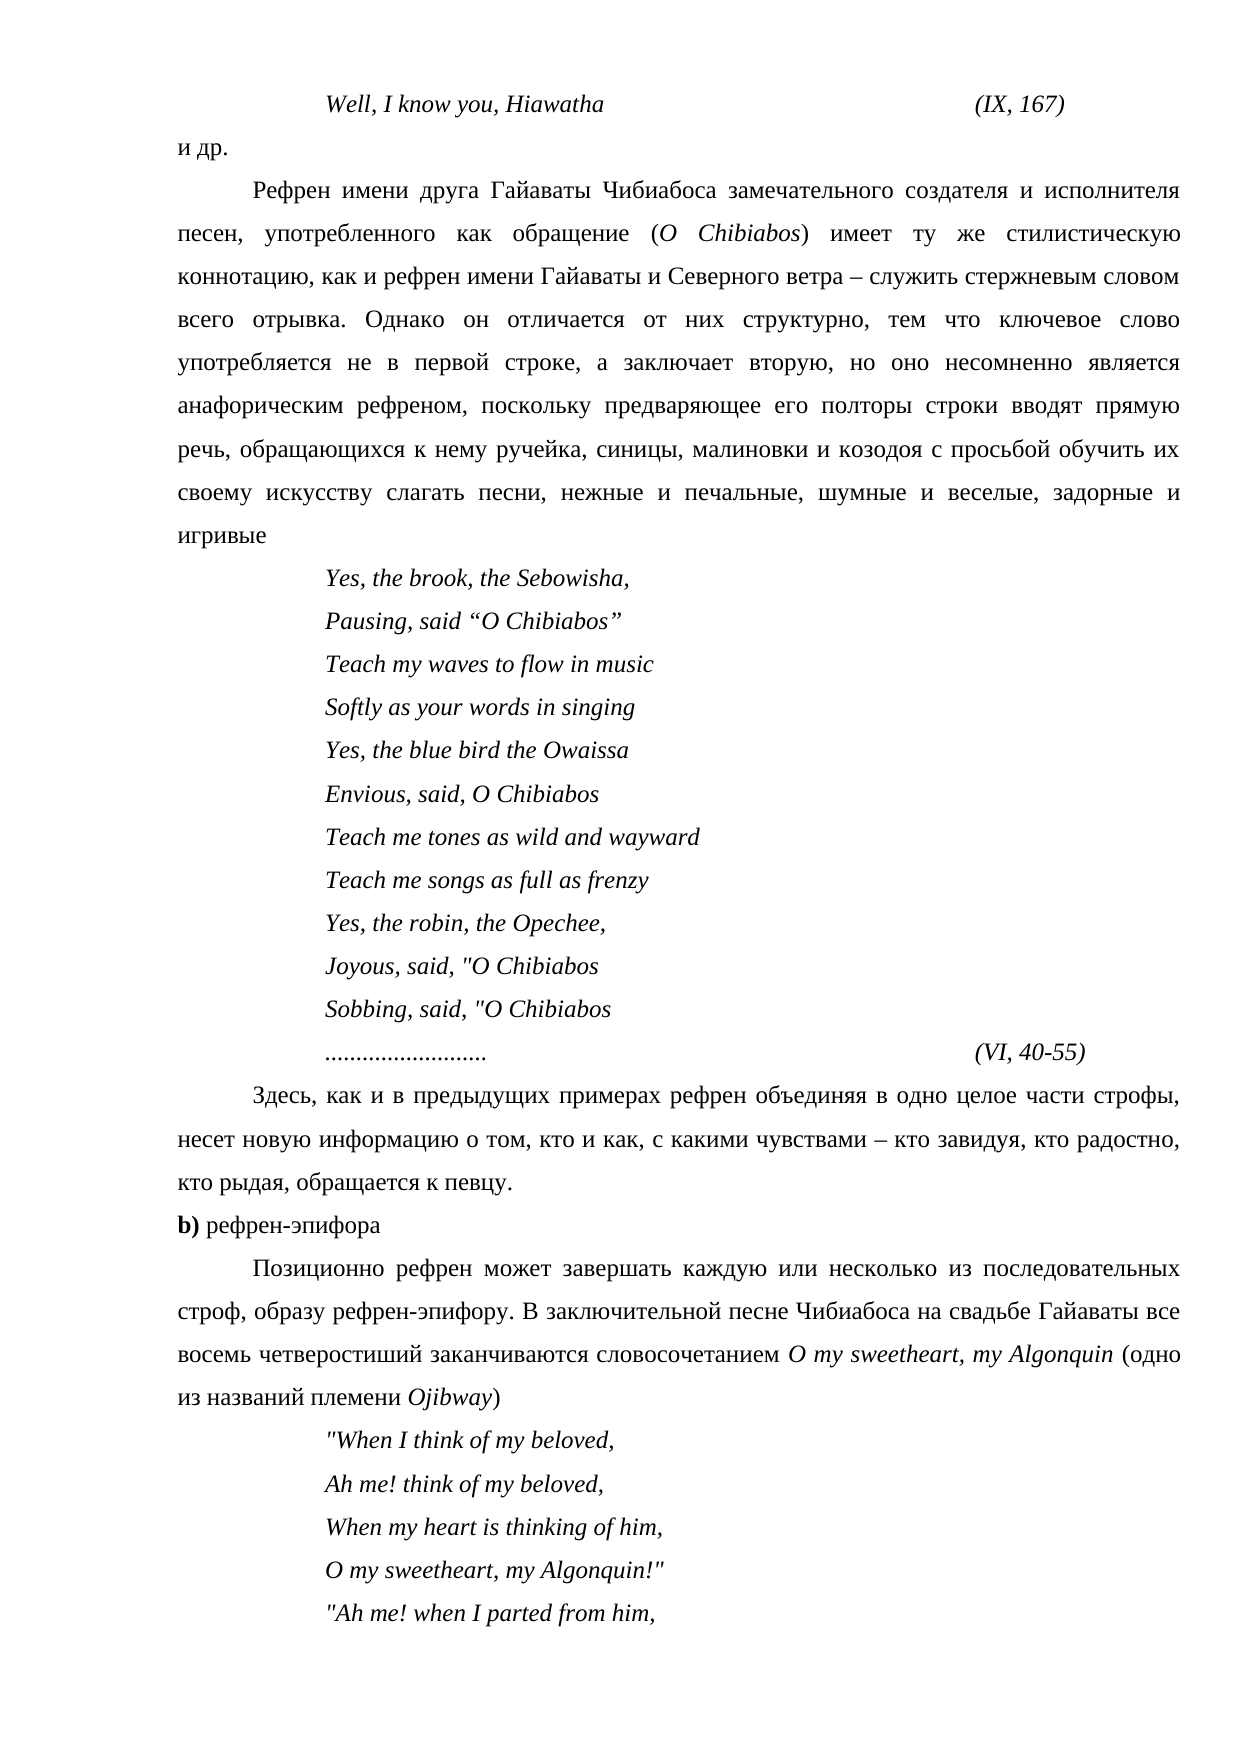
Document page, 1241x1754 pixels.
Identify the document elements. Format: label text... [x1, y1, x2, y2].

text .......................... (VI, 40-55) [325, 1037, 1181, 1066]
text When my heart is thinking of him, [325, 1512, 1181, 1541]
text Yes, the blue bird the Owaissa [325, 736, 1181, 764]
text Well, I know you, Hiawatha (IX, 167) [325, 89, 1181, 117]
text "When I think of my beloved, [325, 1426, 1181, 1454]
text b) рефрен-эпифора [177, 1210, 1181, 1239]
text O my sweetheart, my Algonquin!" [325, 1555, 1181, 1584]
text Teach me songs as full as frenzy [325, 865, 1181, 894]
text Teach my waves to flow in music [325, 649, 1181, 678]
text Ah me! think of my beloved, [325, 1469, 1181, 1497]
text Sobbing, said, "O Chibiabos [325, 994, 1181, 1023]
text Yes, the robin, the Opechee, [325, 908, 1181, 937]
text Рефрен имени друга Гайаваты Чибиабоса замечательного создателя и исполнителя песен, употребленного как обращение (O Chibiabos) имеет ту же стилистическую коннотацию, как и рефрен имени Гайаваты и Северного ветра – служить стержневым словом всего отрывка. Однако он отличается от них структурно, тем что ключевое слово употребляется не в первой строке, а заключает вторую, но оно несомненно является анафорическим рефреном, поскольку предваряющее его полторы строки вводят прямую речь, обращающихся к нему ручейка, синицы, малиновки и козодоя с просьбой обучить их своему искусству слагать песни, нежные и печальные, шумные и веселые, задорные и игривые [177, 175, 1181, 549]
text Yes, the brook, the Sebowisha, [325, 563, 1181, 592]
text Envious, said, O Chibiabos [325, 779, 1181, 807]
text Softly as your words in singing [325, 692, 1181, 721]
text Здесь, как и в предыдущих примерах рефрен объединяя в одно целое части строфы, несет новую информацию о том, кто и как, с какими чувствами – кто завидуя, кто радостно, кто рыдая, обращается к певцу. [177, 1081, 1181, 1196]
text и др. [177, 132, 1181, 161]
text Teach me tones as wild and wayward [325, 822, 1181, 851]
text Pausing, said “O Chibiabos” [325, 606, 1181, 635]
text Joyous, said, "O Chibiabos [325, 951, 1181, 980]
text "Ah me! when I parted from him, [325, 1598, 1181, 1627]
text Позиционно рефрен может завершать каждую или несколько из последовательных строф, образу рефрен-эпифору. В заключительной песне Чибиабоса на свадьбе Гайаваты все восемь четверостиший заканчиваются словосочетанием O my sweetheart, my Algonquin (одно из названий племени Ojibway) [177, 1253, 1181, 1411]
